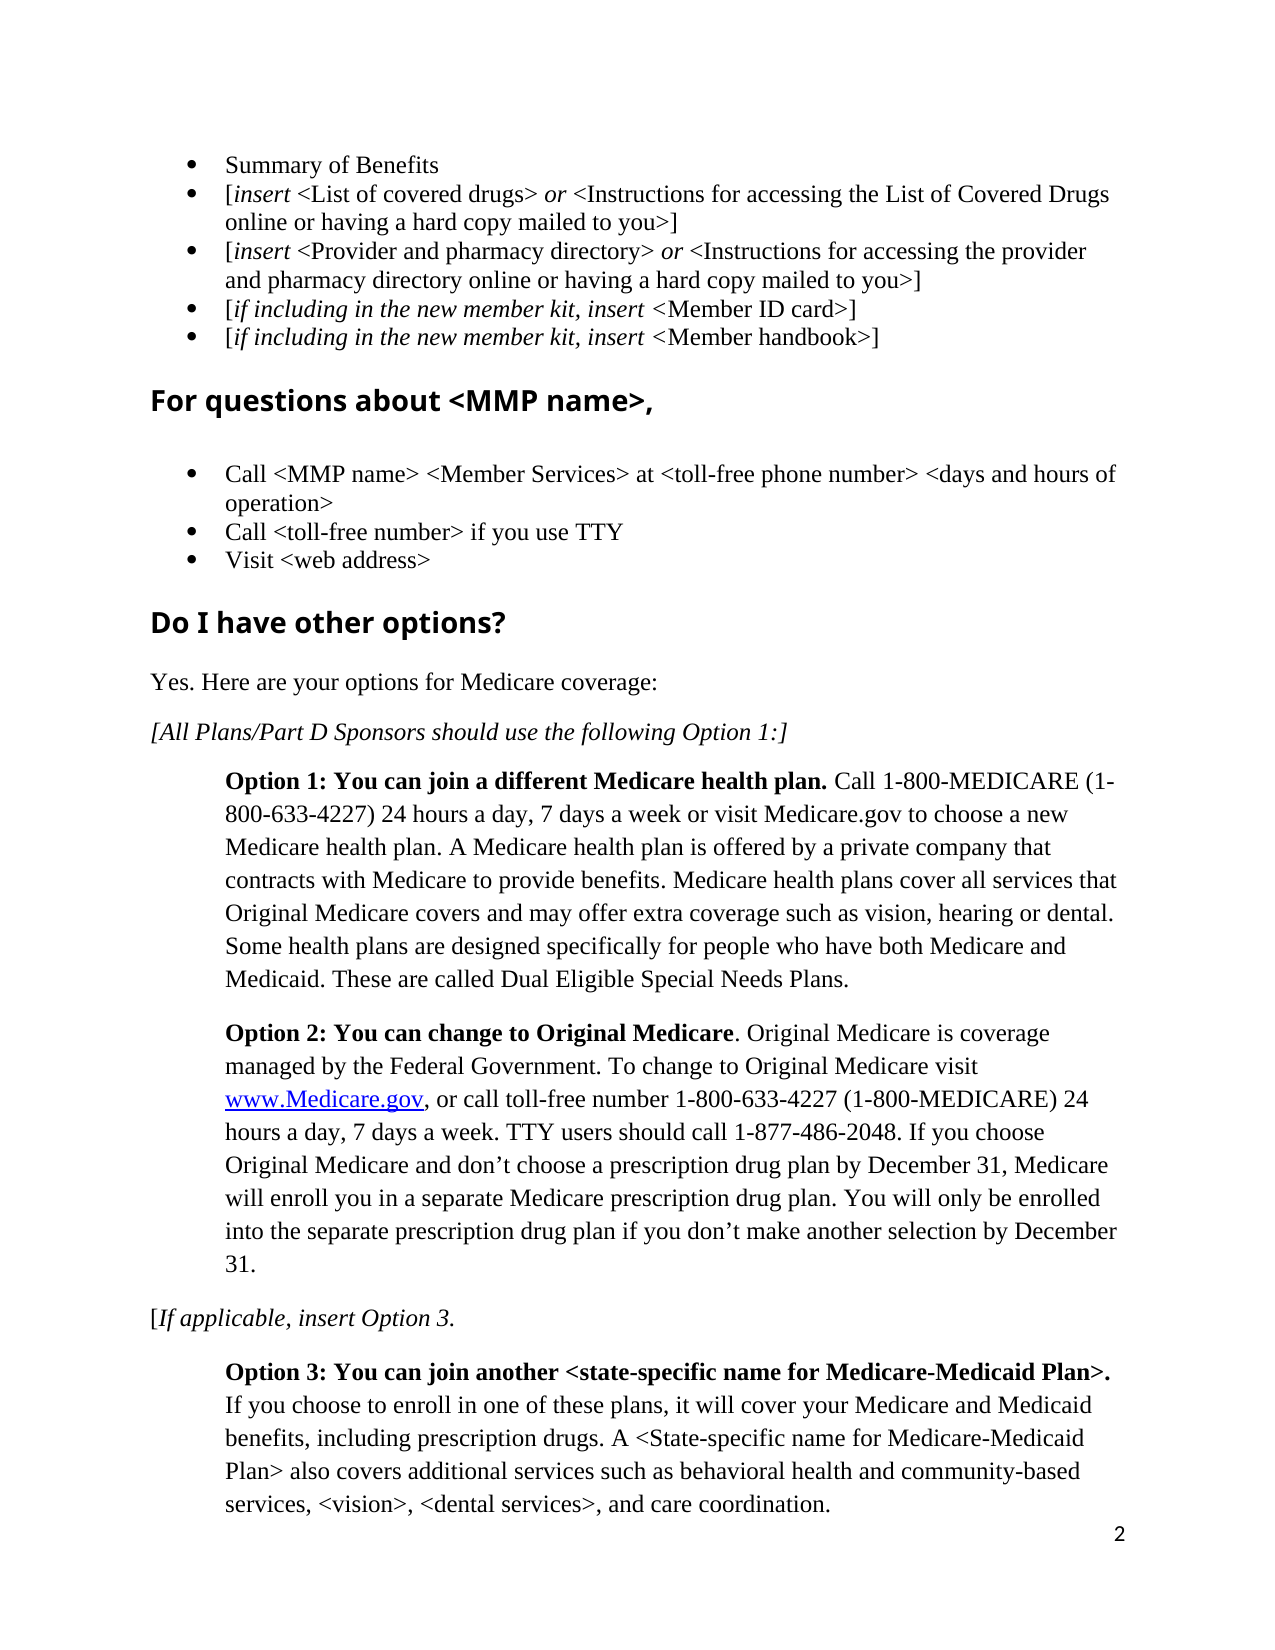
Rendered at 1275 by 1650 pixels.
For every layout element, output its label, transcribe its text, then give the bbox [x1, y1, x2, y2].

text Option 3: You can join another <state-specific name for Medicare-Medicaid Plan>. If you choose to enroll in one of these plans, it will cover your Medicare and Medicaid benefits, including prescription drugs. A <State-specific name for Medicare-Medicaid Plan> also covers additional services such as behavioral health and community-based services, <vision>, <dental services>, and care coordination. [225, 1357, 1125, 1518]
list Summary of Benefits [187, 150, 1125, 179]
list [if including in the new member kit, insert <Member handbook>] [187, 322, 1125, 351]
list Call <toll-free number> if you use TTY [187, 517, 1125, 546]
list [insert <List of covered drugs> or <Instructions for accessing the List of Covered Drugs online or having a hard copy mailed to you>] [187, 179, 1125, 236]
text Yes. Here are your options for Medicare coverage: [150, 667, 1125, 696]
text Option 1: You can join a different Medicare health plan. Call 1-800-MEDICARE (1-800-633-4227) 24 hours a day, 7 days a week or visit Medicare.gov to choose a new Medicare health plan. A Medicare health plan is offered by a private company that contracts with Medicare to provide benefits. Medicare health plans cover all services that Original Medicare covers and may offer extra coverage such as vision, hearing or dental. Some health plans are designed specifically for people who have both Medicare and Medicaid. These are called Dual Eligible Special Needs Plans. [225, 766, 1125, 993]
text Option 2: You can change to Original Medicare. Original Medicare is coverage managed by the Federal Government. To change to Original Medicare visit www.Medicare.gov, or call toll-free number 1-800-633-4227 (1-800-MEDICARE) 24 hours a day, 7 days a week. TTY users should call 1-877-486-2048. If you choose Original Medicare and don’t choose a prescription drug plan by December 31, Medicare will enroll you in a separate Medicare prescription drug plan. You will only be enrolled into the separate prescription drug plan if you don’t make another selection by December 31. [225, 1018, 1125, 1278]
text Do I have other options? [150, 602, 1125, 642]
list Call <MMP name> <Member Services> at <toll-free phone number> <days and hours of operation> [187, 459, 1125, 517]
list [insert <Provider and pharmacy directory> or <Instructions for accessing the provider and pharmacy directory online or having a hard copy mailed to you>] [187, 236, 1125, 294]
text [If applicable, insert Option 3. [150, 1303, 1125, 1332]
list [if including in the new member kit, insert <Member ID card>] [187, 294, 1125, 322]
text For questions about <MMP name>, [150, 380, 1125, 420]
text [All Plans/Part D Sponsors should use the following Option 1:] [150, 717, 1125, 745]
list Visit <web address> [187, 546, 1125, 574]
